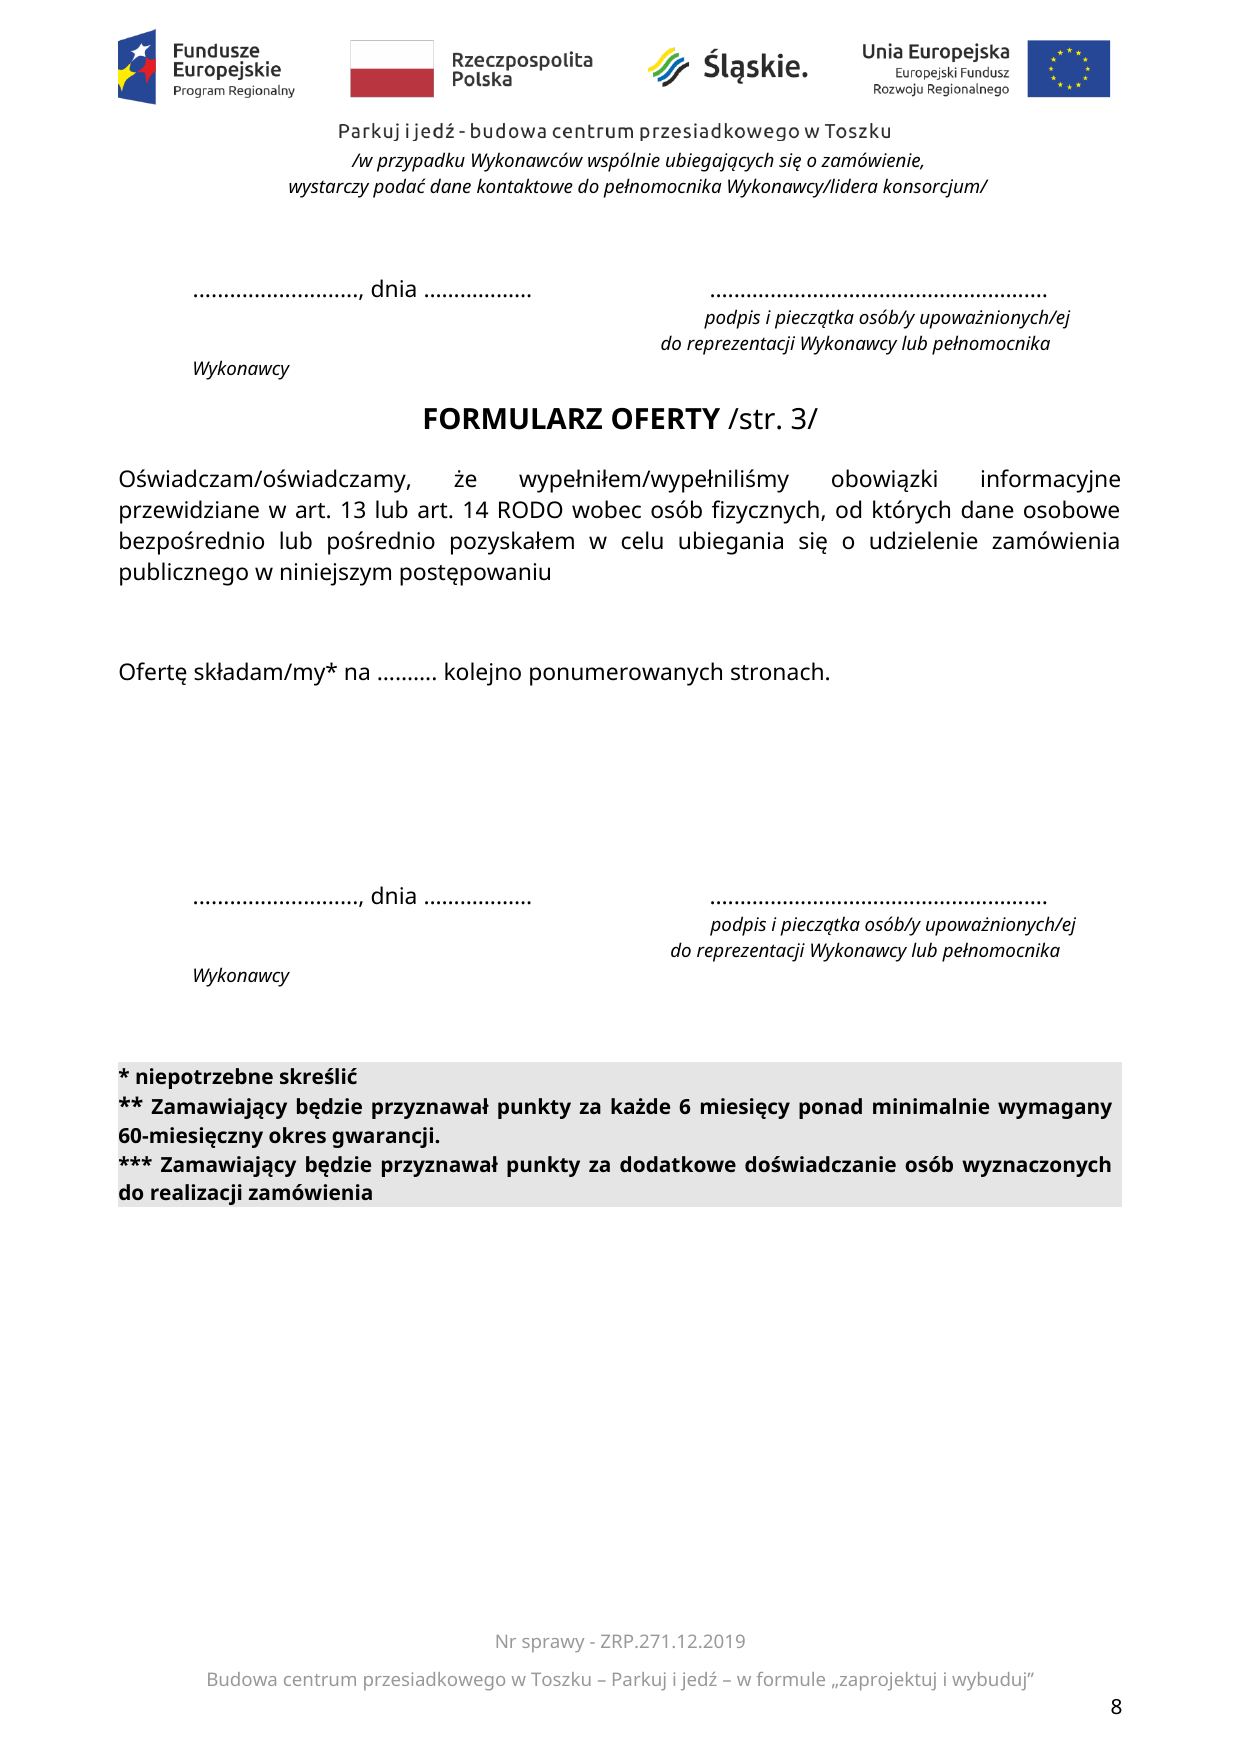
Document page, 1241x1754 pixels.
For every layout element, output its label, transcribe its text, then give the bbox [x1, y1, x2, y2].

text ..........................., dnia ……………… .………………………………………………. [118, 880, 1122, 911]
text *** Zamawiający będzie przyznawał punkty za dodatkowe doświadczanie osób wyznaczonych do realizacji zamówienia [118, 1150, 1122, 1207]
text ** Zamawiający będzie przyznawał punkty za każde 6 miesięcy ponad minimalnie wymagany 60-miesięczny okres gwarancji. [118, 1090, 1122, 1150]
list wystarczy podać dane kontaktowe do pełnomocnika Wykonawcy/lidera konsorcjum/ [155, 173, 1122, 199]
list Ofertę składam/my* na ………. kolejno ponumerowanych stronach. [118, 656, 1122, 687]
text podpis i pieczątka osób/y upoważnionych/ej do reprezentacji Wykonawcy lub pełnomocnika Wykonawcy [192, 911, 1122, 988]
text podpis i pieczątka osób/y upoważnionych/ej do reprezentacji Wykonawcy lub pełnomocnika Wykonawcy [192, 304, 1122, 381]
list Oświadczam/oświadczamy, że wypełniłem/wypełniliśmy obowiązki informacyjne przewidziane w art. 13 lub art. 14 RODO wobec osób fizycznych, od których dane osobowe bezpośrednio lub pośrednio pozyskałem w celu ubiegania się o udzielenie zamówienia publicznego w niniejszym postępowaniu [118, 463, 1122, 588]
text ..........................., dnia ……………… .………………………………………………. [118, 273, 1122, 304]
list /w przypadku Wykonawców wspólnie ubiegających się o zamówienie, [155, 148, 1122, 173]
picture [118, 29, 1111, 141]
list FORMULARZ OFERTY /str. 3/ [118, 398, 1122, 438]
text * niepotrzebne skreślić [118, 1062, 1122, 1090]
